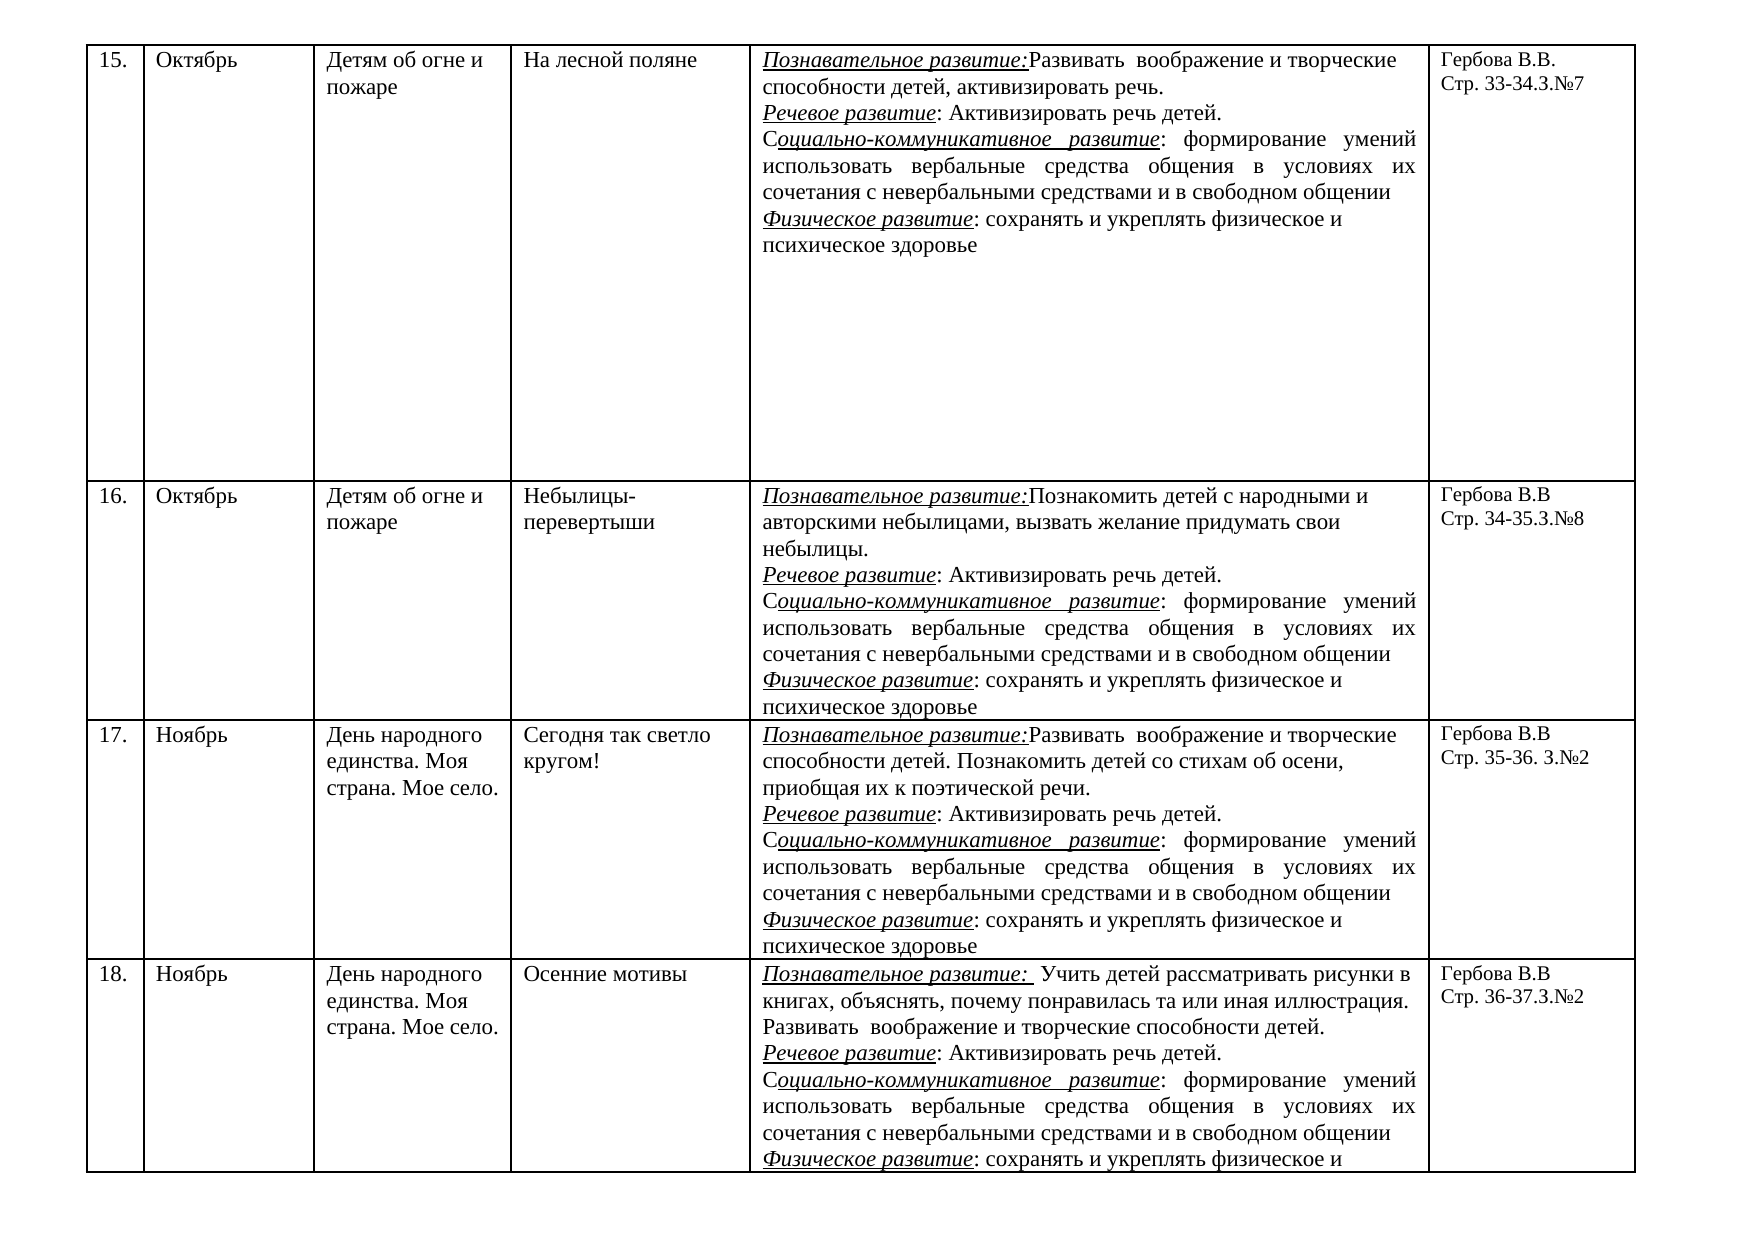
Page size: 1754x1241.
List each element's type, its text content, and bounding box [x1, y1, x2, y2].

table_cell Детям об огне и пожаре [315, 46, 510, 480]
table_cell Гербова В.В. Стр. 33-34.З.№7 [1430, 46, 1634, 480]
table_cell 15. [88, 46, 143, 480]
table_cell Октябрь [145, 46, 313, 480]
table_cell Ноябрь [145, 721, 313, 958]
table_cell Гербова В.В Стр. 34-35.З.№8 [1430, 482, 1634, 719]
table_cell День народного единства. Моя страна. Мое село. [315, 721, 510, 958]
table_cell На лесной поляне [512, 46, 749, 480]
table_cell Ноябрь [145, 960, 313, 1171]
table_cell Познавательное развитие:Развивать воображение и творческие способности детей, активизировать речь. Речевое развитие: Активизировать речь детей. Социально-коммуникативное развитие: формирование умений использовать вербальные средства общения в условиях их сочетания с невербальными средствами и в свободном общении Физическое развитие: сохранять и укреплять физическое и психическое здоровье [751, 46, 1428, 480]
table_cell Гербова В.В Стр. 35-36. З.№2 [1430, 721, 1634, 958]
table_cell 17. [88, 721, 143, 958]
table_cell 18. [88, 960, 143, 1171]
table_cell Сегодня так светло кругом! [512, 721, 749, 958]
table_cell Небылицы-перевертыши [512, 482, 749, 719]
table_cell Детям об огне и пожаре [315, 482, 510, 719]
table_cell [315, 960, 510, 1171]
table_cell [751, 960, 1428, 1171]
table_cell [1430, 960, 1634, 1171]
table_cell Познавательное развитие:Развивать воображение и творческие способности детей. Познакомить детей со стихам об осени, приобщая их к поэтической речи. Речевое развитие: Активизировать речь детей. Социально-коммуникативное развитие: формирование умений использовать вербальные средства общения в условиях их сочетания с невербальными средствами и в свободном общении Физическое развитие: сохранять и укреплять физическое и психическое здоровье [751, 721, 1428, 958]
table_cell Познавательное развитие:Познакомить детей с народными и авторскими небылицами, вызвать желание придумать свои небылицы. Речевое развитие: Активизировать речь детей. Социально-коммуникативное развитие: формирование умений использовать вербальные средства общения в условиях их сочетания с невербальными средствами и в свободном общении Физическое развитие: сохранять и укреплять физическое и психическое здоровье [751, 482, 1428, 719]
table_cell Осенние мотивы [512, 960, 749, 1171]
table_cell Октябрь [145, 482, 313, 719]
table_cell 16. [88, 482, 143, 719]
